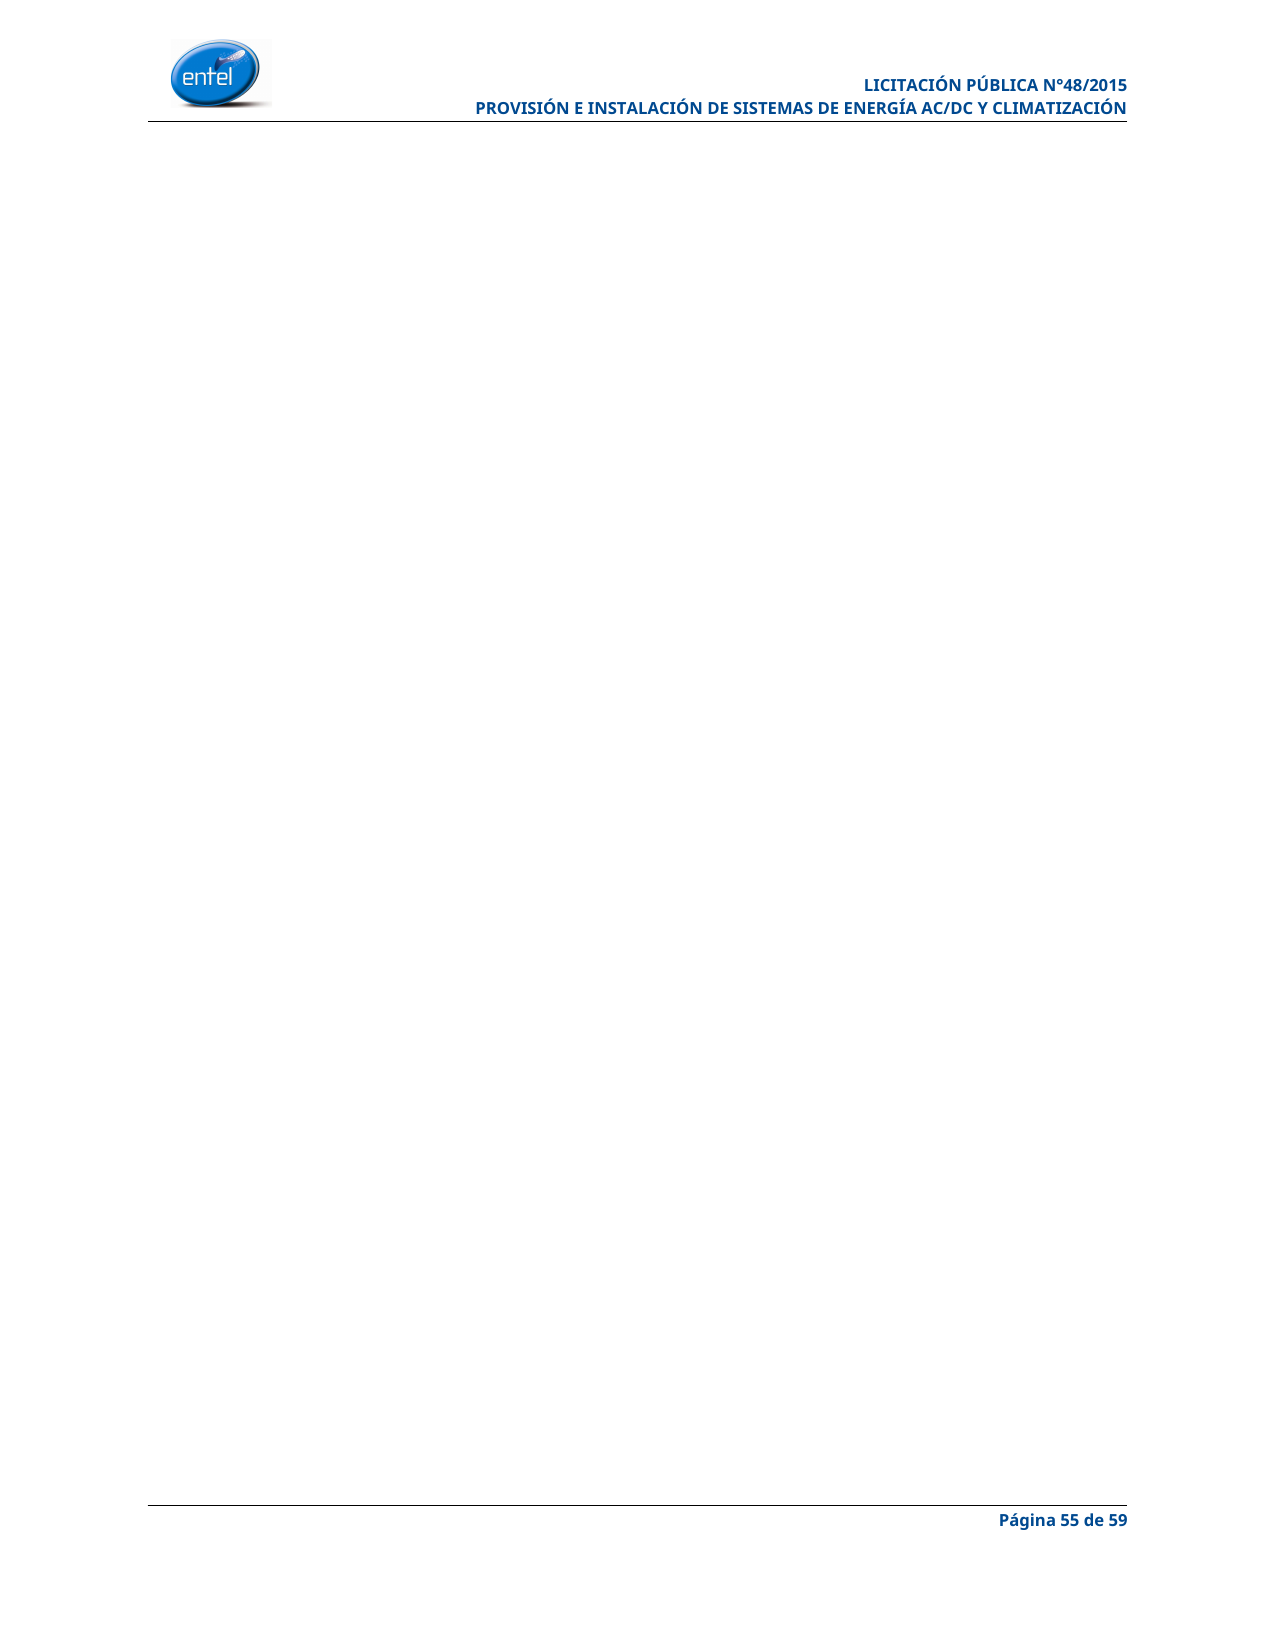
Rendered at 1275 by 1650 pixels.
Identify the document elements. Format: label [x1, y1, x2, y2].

picture [170, 39, 273, 108]
